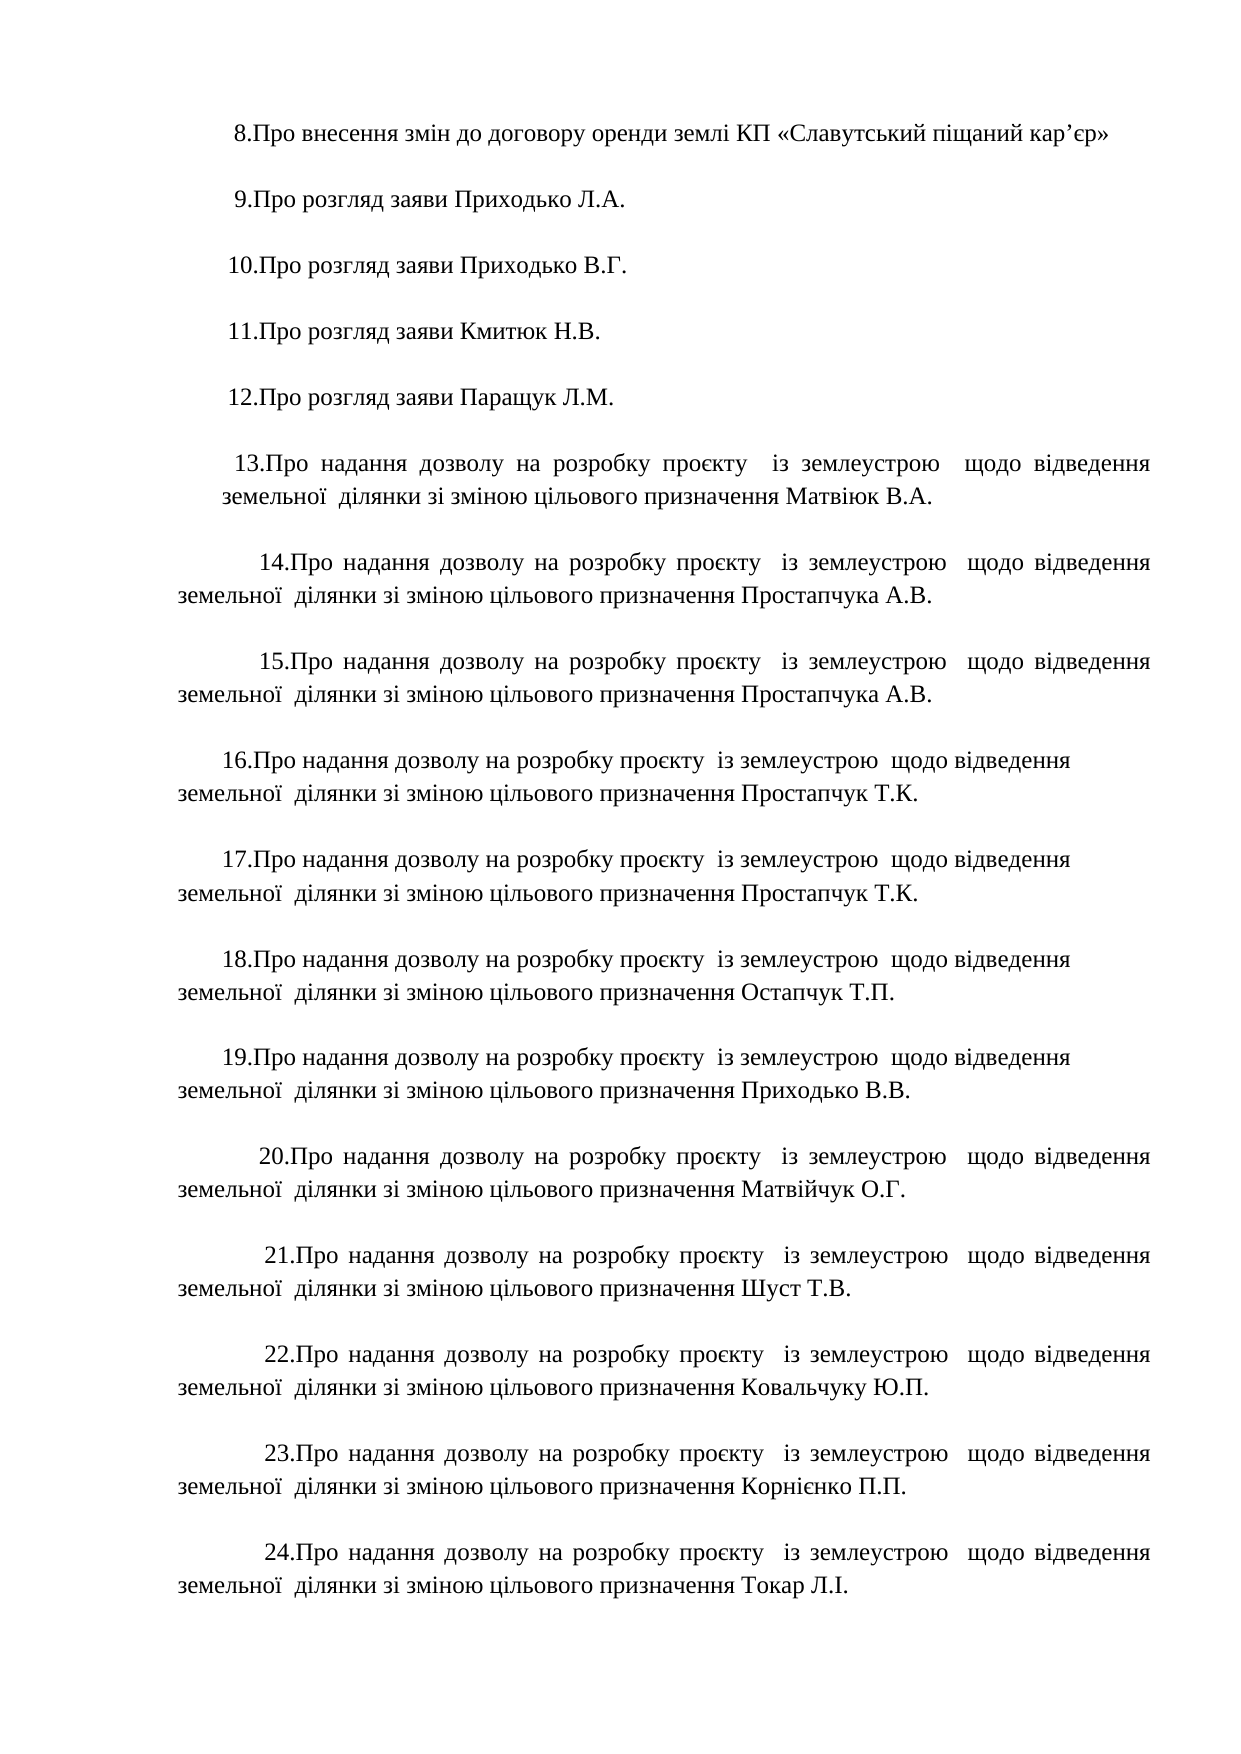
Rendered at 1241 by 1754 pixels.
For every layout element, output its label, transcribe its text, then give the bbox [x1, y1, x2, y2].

text 19.Про надання дозволу на розробку проєкту із землеустрою щодо відведення [222, 1042, 1152, 1071]
text 23.Про надання дозволу на розробку проєкту із землеустрою щодо відведення земельної ділянки зі зміною цільового призначення Корнієнко П.П. [177, 1438, 1152, 1500]
text 14.Про надання дозволу на розробку проєкту із землеустрою щодо відведення земельної ділянки зі зміною цільового призначення Простапчука А.В. [177, 547, 1152, 609]
text 17.Про надання дозволу на розробку проєкту із землеустрою щодо відведення [222, 844, 1152, 873]
text земельної ділянки зі зміною цільового призначення Простапчук Т.К. [177, 878, 1152, 906]
text 24.Про надання дозволу на розробку проєкту із землеустрою щодо відведення земельної ділянки зі зміною цільового призначення Токар Л.І. [177, 1537, 1152, 1599]
text 20.Про надання дозволу на розробку проєкту із землеустрою щодо відведення земельної ділянки зі зміною цільового призначення Матвійчук О.Г. [177, 1141, 1152, 1203]
text 21.Про надання дозволу на розробку проєкту із землеустрою щодо відведення земельної ділянки зі зміною цільового призначення Шуст Т.В. [177, 1240, 1152, 1302]
text 10.Про розгляд заяви Приходько В.Г. [177, 250, 1152, 279]
text 13.Про надання дозволу на розробку проєкту із землеустрою щодо відведення земельної ділянки зі зміною цільового призначення Матвіюк В.А. [222, 448, 1152, 510]
text 12.Про розгляд заяви Паращук Л.М. [177, 382, 1152, 411]
text 18.Про надання дозволу на розробку проєкту із землеустрою щодо відведення [222, 944, 1152, 972]
text 16.Про надання дозволу на розробку проєкту із землеустрою щодо відведення [222, 746, 1152, 774]
text 22.Про надання дозволу на розробку проєкту із землеустрою щодо відведення земельної ділянки зі зміною цільового призначення Ковальчуку Ю.П. [177, 1339, 1152, 1401]
text земельної ділянки зі зміною цільового призначення Остапчук Т.П. [177, 977, 1152, 1005]
text 8.Про внесення змін до договору оренди землі КП «Славутський піщаний кар’єр» [177, 118, 1152, 147]
text земельної ділянки зі зміною цільового призначення Приходько В.В. [177, 1075, 1152, 1104]
text 15.Про надання дозволу на розробку проєкту із землеустрою щодо відведення земельної ділянки зі зміною цільового призначення Простапчука А.В. [177, 646, 1152, 708]
text земельної ділянки зі зміною цільового призначення Простапчук Т.К. [177, 778, 1152, 807]
text 11.Про розгляд заяви Кмитюк Н.В. [177, 316, 1152, 345]
text 9.Про розгляд заяви Приходько Л.А. [222, 184, 1152, 213]
